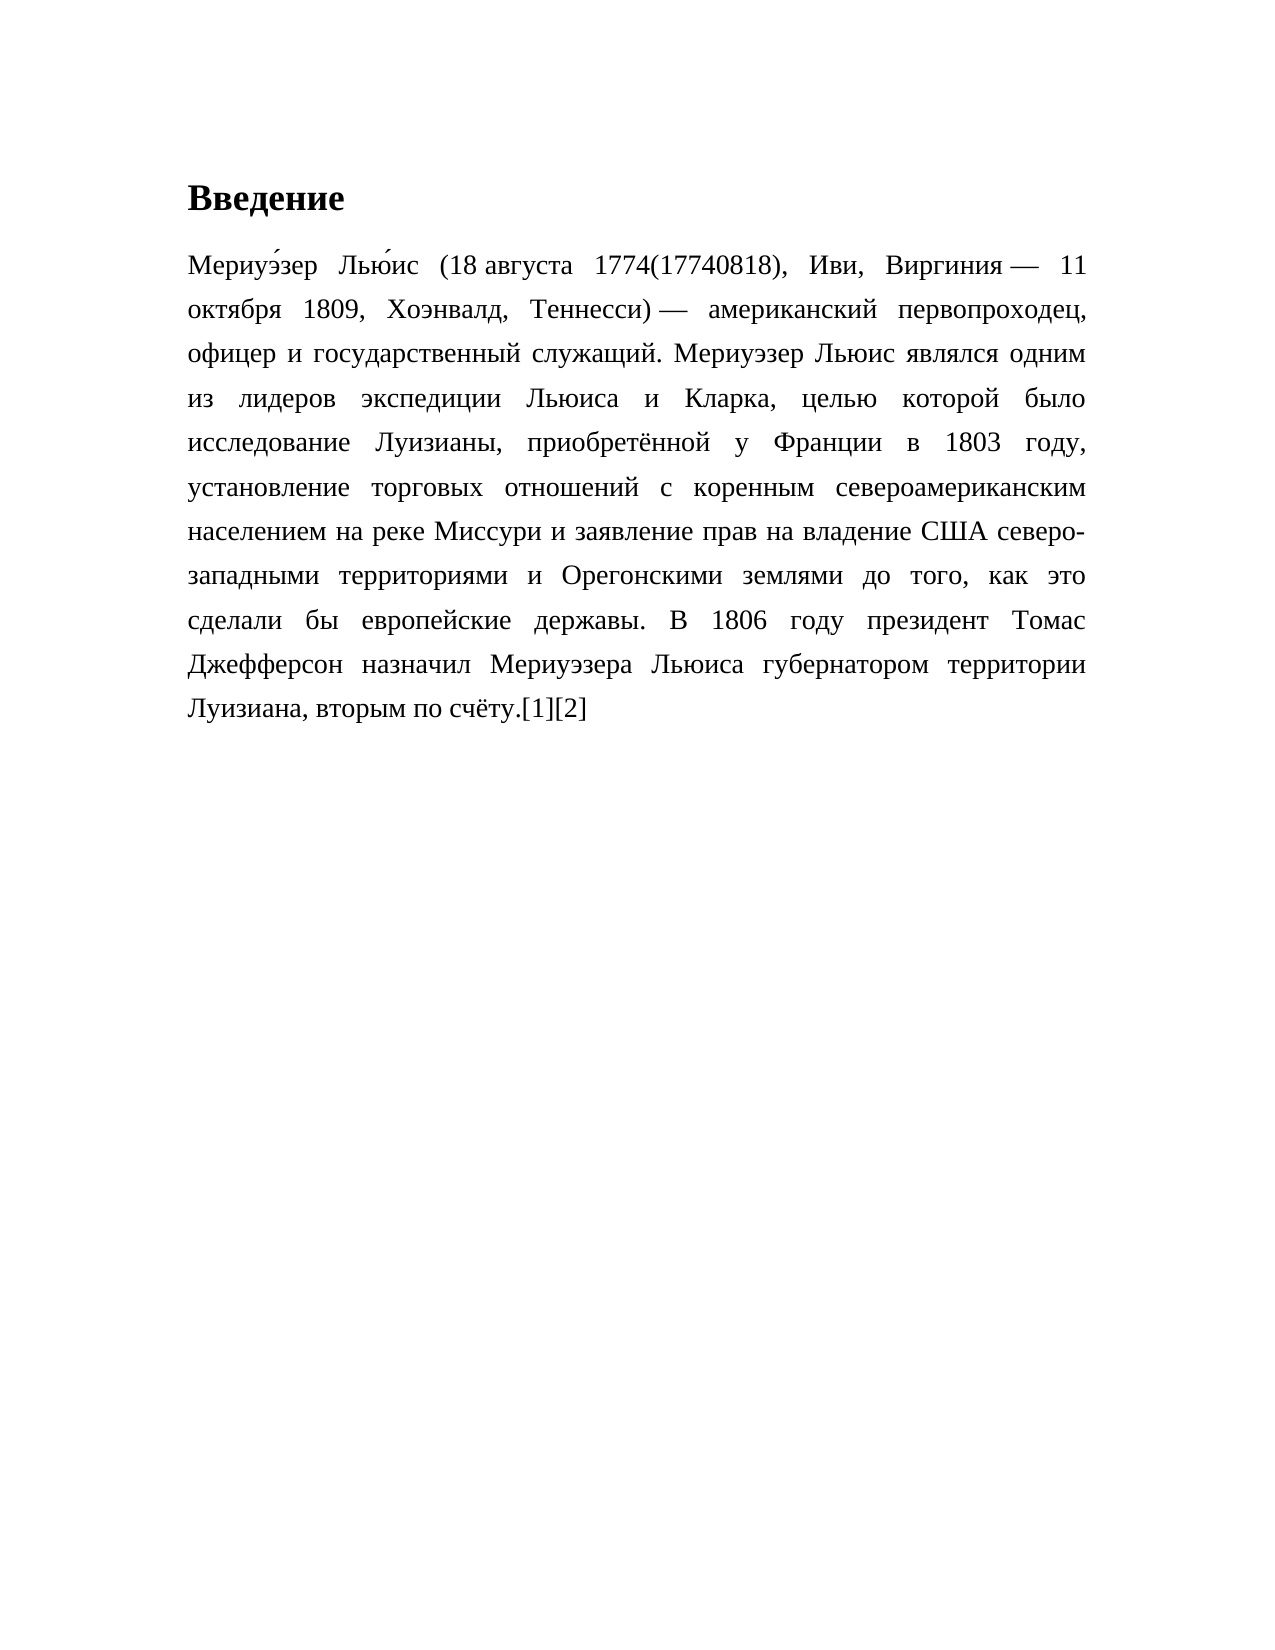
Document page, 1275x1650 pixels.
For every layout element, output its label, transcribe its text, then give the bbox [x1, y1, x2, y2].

text Мериуэ́зер Лью́ис (18 августа 1774(17740818), Иви, Виргиния — 11 октября 1809, Хоэнвалд, Теннесси) — американский первопроходец, офицер и государственный служащий. Мериуэзер Льюис являлся одним из лидеров экспедиции Льюиса и Кларка, целью которой было исследование Луизианы, приобретённой у Франции в 1803 году, установление торговых отношений с коренным североамериканским населением на реке Миссури и заявление прав на владение США северо-западными территориями и Орегонскими землями до того, как это сделали бы европейские державы. В 1806 году президент Томас Джефферсон назначил Мериуэзера Льюиса губернатором территории Луизиана, вторым по счёту.[1][2] [187, 248, 1087, 736]
list Введение [187, 175, 1087, 218]
